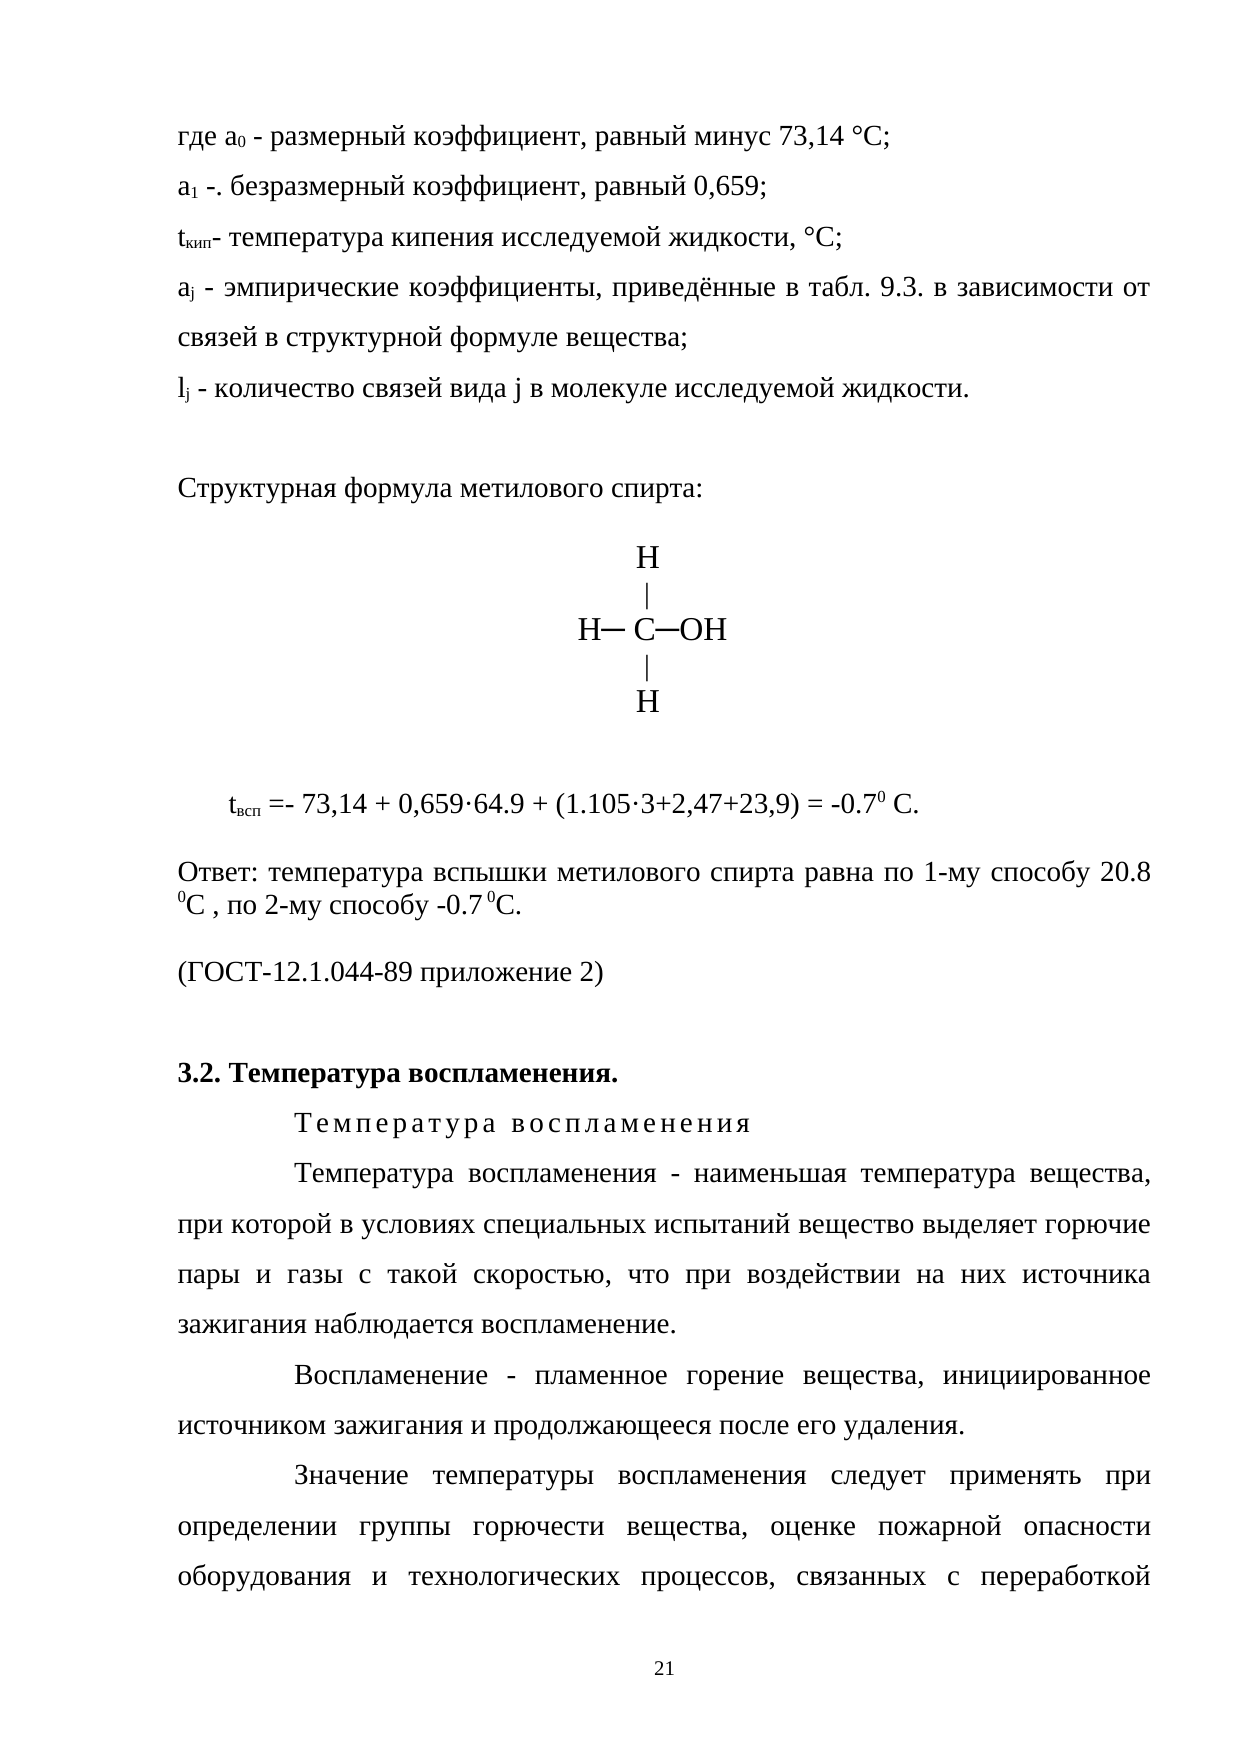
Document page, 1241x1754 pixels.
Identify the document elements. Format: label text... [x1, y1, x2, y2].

text Воспламенение - пламенное горение вещества, инициированное источником зажигания и продолжающееся после его удаления. [177, 1357, 1152, 1441]
text H [177, 681, 1152, 719]
text Температура воспламенения - наименьшая температура вещества, при которой в условиях специальных испытаний вещество выделяет горючие пары и газы с такой скоростью, что при воздействии на них источника зажигания наблюдается воспламенение. [177, 1156, 1152, 1340]
text lj - количество связей вида j в молекуле исследуемой жидкости. [177, 370, 1152, 403]
text Н─ С─OH [177, 609, 1152, 648]
text 3.2. Температура воспламенения. [177, 1055, 1152, 1088]
text Н [177, 537, 1152, 576]
text tкип- температура кипения исследуемой жидкости, °С; [177, 219, 1152, 252]
text | [177, 648, 1152, 681]
text tвсп =- 73,14 + 0,659·64.9 + (1.105·3+2,47+23,9) = -0.70 С. [177, 787, 1152, 820]
text Ответ: температура вспышки метилового спирта равна по 1-му способу 20.8 0С , по 2-му способу -0.7 0С. [177, 854, 1152, 921]
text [177, 1457, 1152, 1592]
text Структурная формула метилового спирта: [177, 470, 1152, 504]
text (ГОСТ-12.1.044-89 приложение 2) [177, 954, 1152, 988]
text | [177, 576, 1152, 609]
text аj - эмпирические коэффициенты, приведённые в табл. 9.3. в зависимости от связей в структурной формуле вещества; [177, 269, 1152, 353]
text а1 -. безразмерный коэффициент, равный 0,659; [177, 168, 1152, 202]
text где а0 - размерный коэффициент, равный минус 73,14 °С; [177, 118, 1152, 152]
text Температура воспламенения [177, 1105, 1152, 1139]
